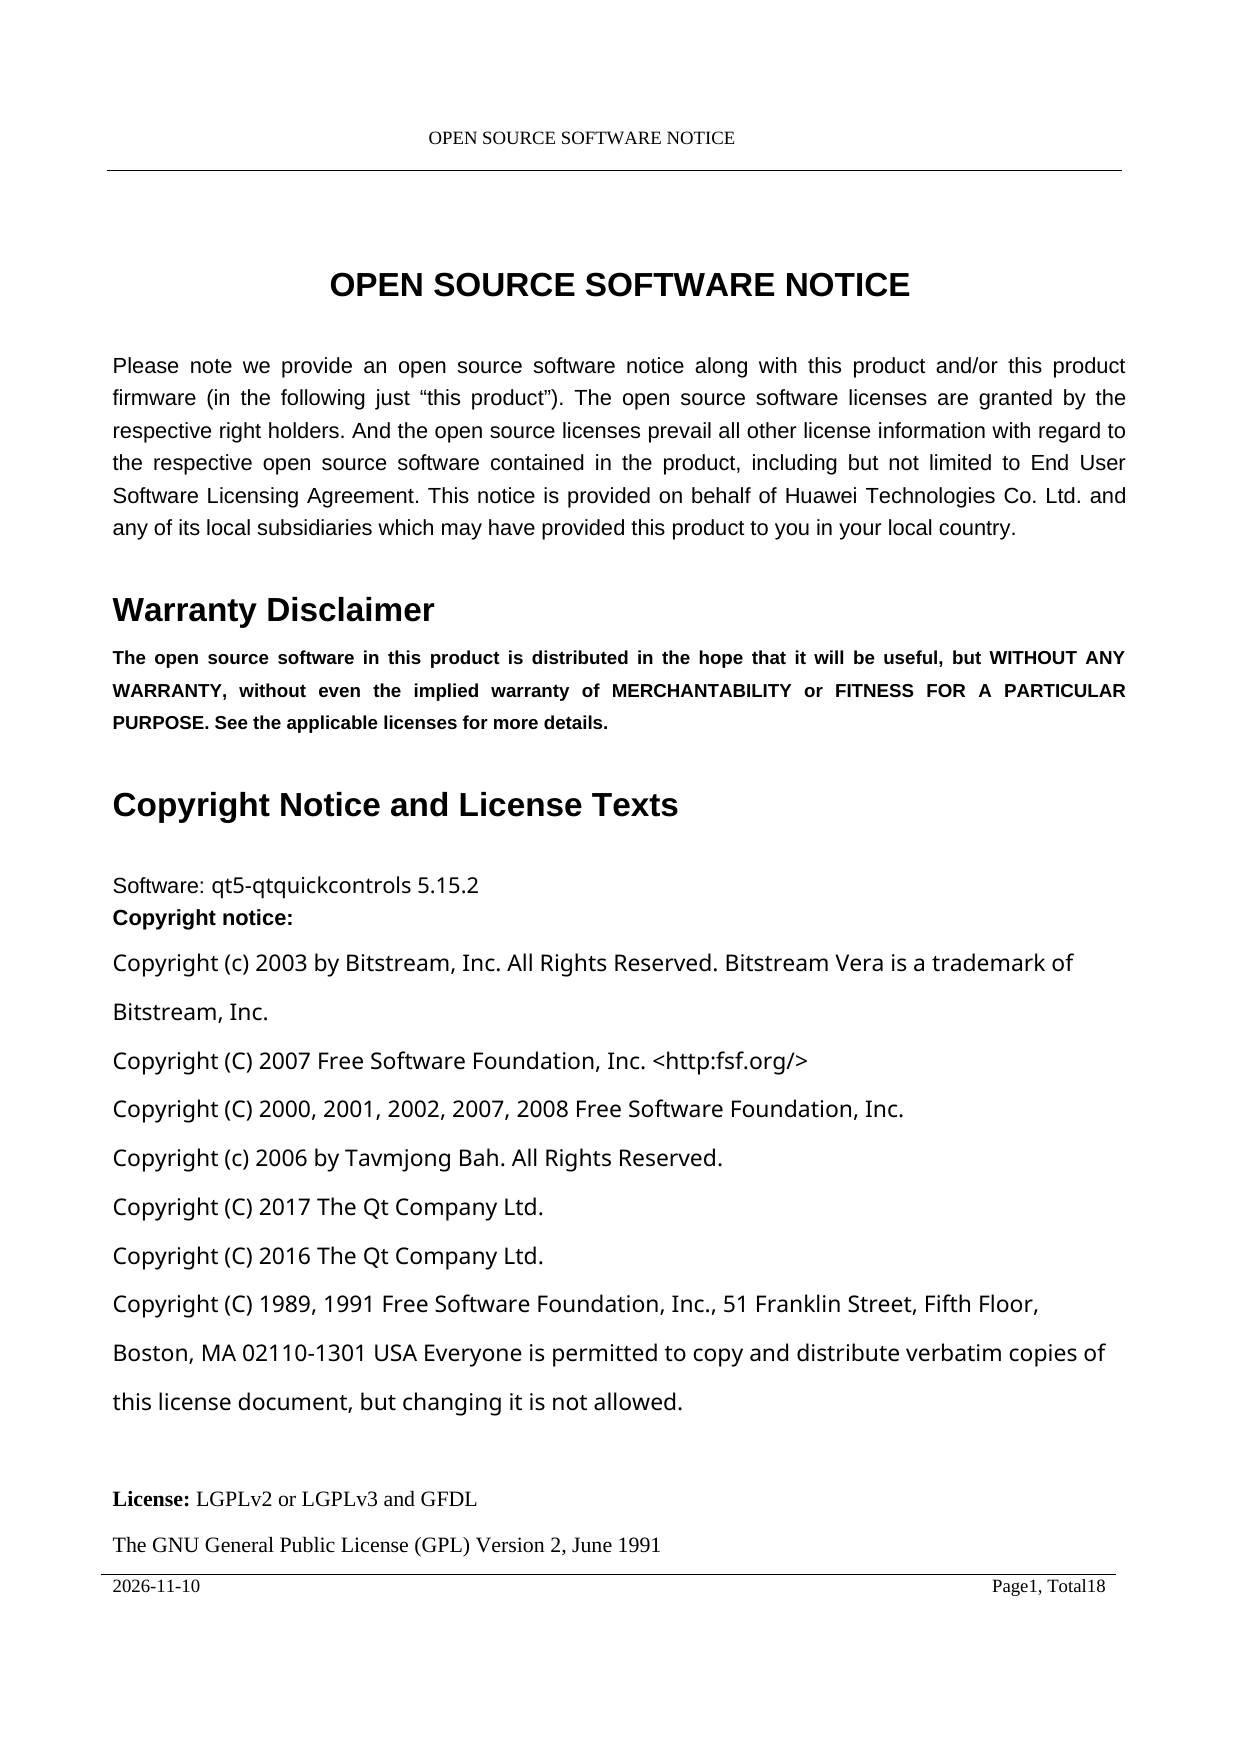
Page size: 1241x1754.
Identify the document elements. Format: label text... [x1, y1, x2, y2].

text Warranty Disclaimer [112, 576, 1128, 641]
text Copyright (c) 2003 by Bitstream, Inc. All Rights Reserved. Bitstream Vera is a trademark of Bitstream, Inc. Copyright (C) 2007 Free Software Foundation, Inc. <http:fsf.org/> Copyright (C) 2000, 2001, 2002, 2007, 2008 Free Software Foundation, Inc. Copyright (c) 2006 by Tavmjong Bah. All Rights Reserved. Copyright (C) 2017 The Qt Company Ltd. Copyright (C) 2016 The Qt Company Ltd. Copyright (C) 1989, 1991 Free Software Foundation, Inc., 51 Franklin Street, Fifth Floor, Boston, MA 02110-1301 USA Everyone is permitted to copy and distribute verbatim copies of this license document, but changing it is not allowed. [112, 947, 1128, 1467]
text Copyright notice: [112, 901, 1128, 934]
text OPEN SOURCE SOFTWARE NOTICE [112, 251, 1128, 316]
text License: LGPLv2 or LGPLv3 and GFDL [112, 1483, 1128, 1515]
text Software: qt5-qtquickcontrols 5.15.2 [112, 869, 1128, 901]
text Copyright Notice and License Texts [112, 771, 1128, 836]
text The open source software in this product is distributed in the hope that it will be useful, but WITHOUT ANY WARRANTY, without even the implied warranty of MERCHANTABILITY or FITNESS FOR A PARTICULAR PURPOSE. See the applicable licenses for more details. [112, 641, 1128, 739]
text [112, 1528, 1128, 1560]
text Please note we provide an open source software notice along with this product and/or this product firmware (in the following just “this product”). The open source software licenses are granted by the respective right holders. And the open source licenses prevail all other license information with regard to the respective open source software contained in the product, including but not limited to End User Software Licensing Agreement. This notice is provided on behalf of Huawei Technologies Co. Ltd. and any of its local subsidiaries which may have provided this product to you in your local country. [112, 349, 1128, 544]
